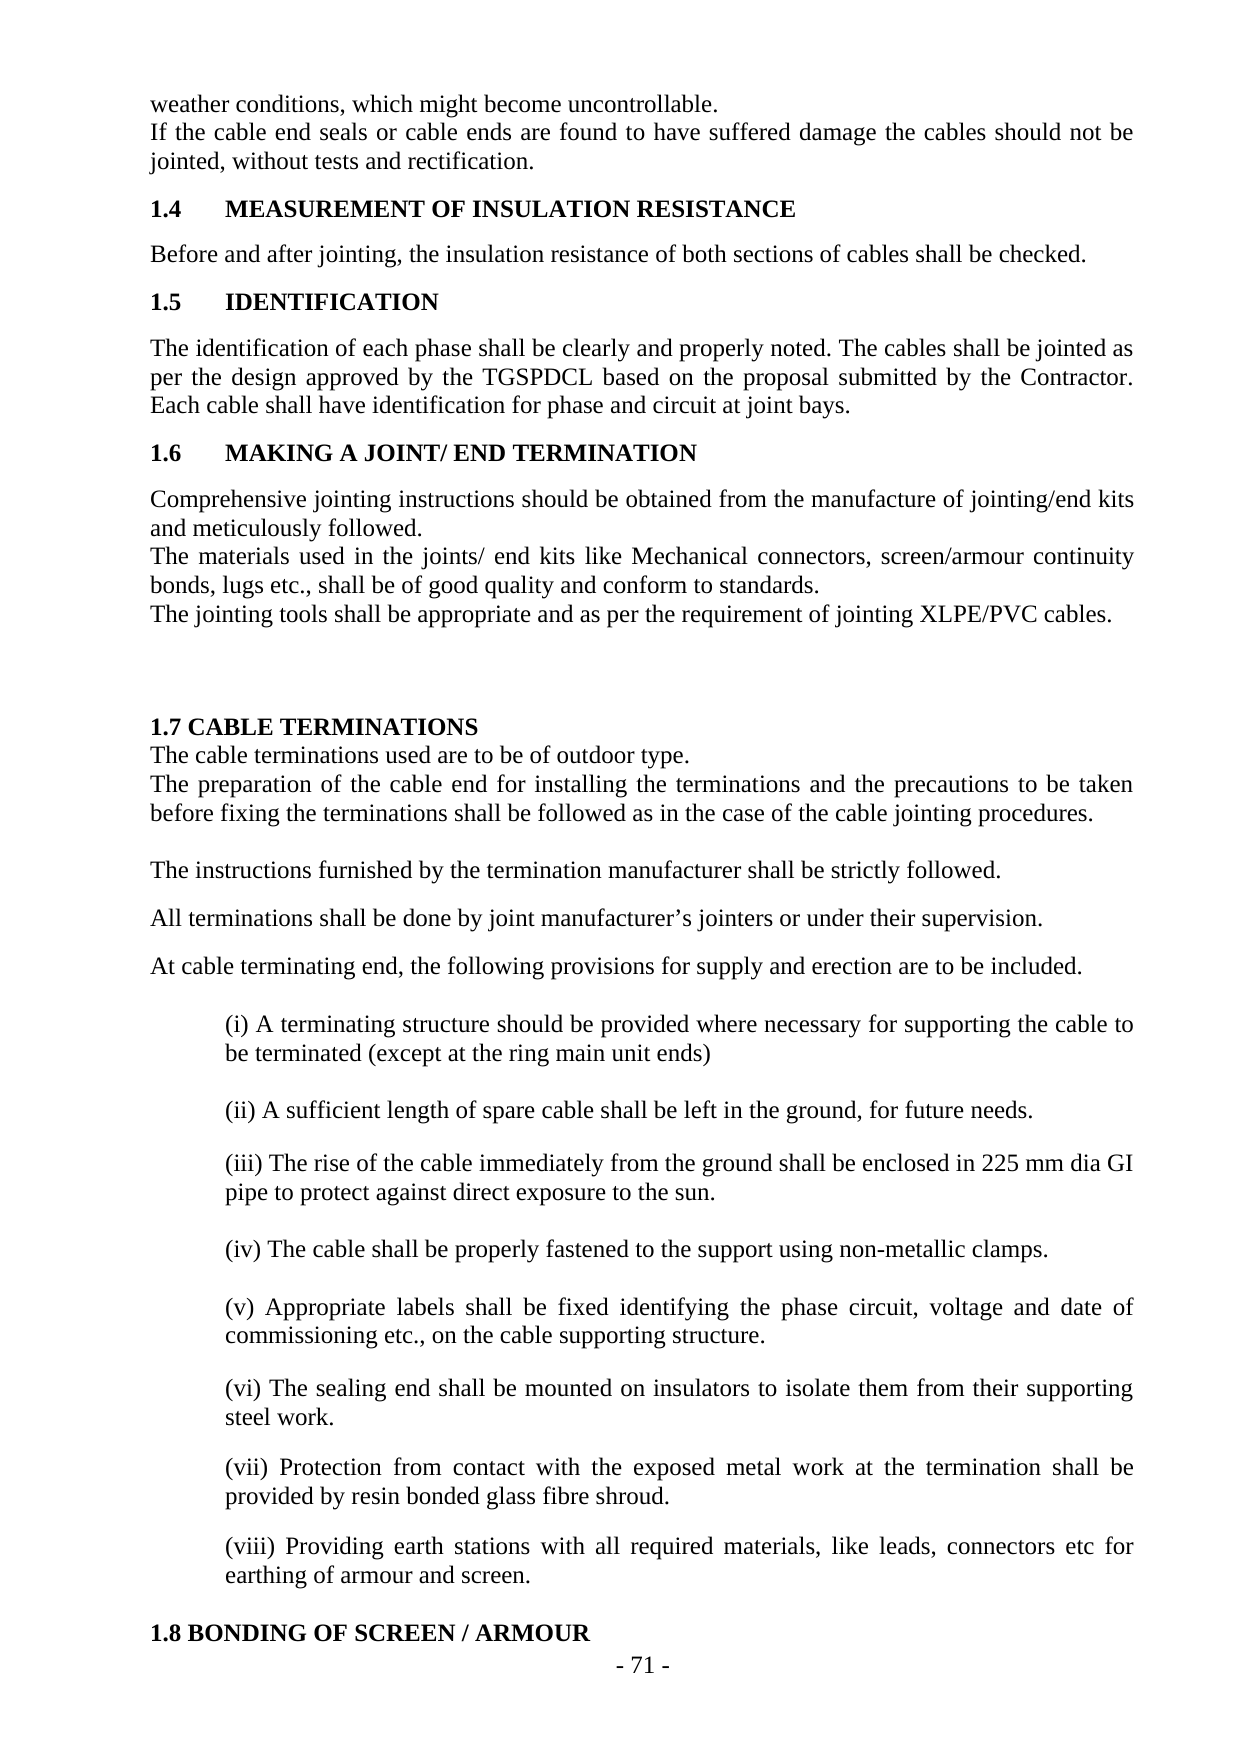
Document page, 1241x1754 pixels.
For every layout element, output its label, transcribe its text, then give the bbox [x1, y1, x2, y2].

text At cable terminating end, the following provisions for supply and erection are to be included. [150, 951, 1135, 980]
text The identification of each phase shall be clearly and properly noted. The cables shall be jointed as per the design approved by the TGSPDCL based on the proposal submitted by the Contractor. Each cable shall have identification for phase and circuit at joint bays. [150, 333, 1135, 419]
text Comprehensive jointing instructions should be obtained from the manufacture of jointing/end kits and meticulously followed. [150, 484, 1135, 541]
text The instructions furnished by the termination manufacturer shall be strictly followed. [150, 856, 1135, 884]
text (v) Appropriate labels shall be fixed identifying the phase circuit, voltage and date of commissioning etc., on the cable supporting structure. [225, 1292, 1135, 1349]
text (ii) A sufficient length of spare cable shall be left in the ground, for future needs. [150, 1095, 1135, 1124]
text 1.7 CABLE TERMINATIONS [150, 712, 1135, 741]
list MAKING A JOINT/ END TERMINATION [150, 438, 1135, 467]
text (iv) The cable shall be properly fastened to the support using non-metallic clamps. [150, 1234, 1135, 1263]
text The jointing tools shall be appropriate and as per the requirement of jointing XLPE/PVC cables. [150, 599, 1135, 628]
text Before and after jointing, the insulation resistance of both sections of cables shall be checked. [150, 239, 1135, 268]
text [150, 89, 1135, 117]
list IDENTIFICATION [150, 287, 1135, 316]
text 1.8 BONDING OF SCREEN / ARMOUR [150, 1618, 1135, 1646]
text (i) A terminating structure should be provided where necessary for supporting the cable to be terminated (except at the ring main unit ends) [225, 1009, 1135, 1066]
text The preparation of the cable end for installing the terminations and the precautions to be taken before fixing the terminations shall be followed as in the case of the cable jointing procedures. [150, 769, 1135, 827]
text (iii) The rise of the cable immediately from the ground shall be enclosed in 225 mm dia GI pipe to protect against direct exposure to the sun. [225, 1148, 1135, 1205]
list MEASUREMENT OF INSULATION RESISTANCE [150, 194, 1135, 223]
text (viii) Providing earth stations with all required materials, like leads, connectors etc for earthing of armour and screen. [225, 1531, 1135, 1589]
text The materials used in the joints/ end kits like Mechanical connectors, screen/armour continuity bonds, lugs etc., shall be of good quality and conform to standards. [150, 541, 1135, 599]
text If the cable end seals or cable ends are found to have suffered damage the cables should not be jointed, without tests and rectification. [150, 117, 1135, 175]
text All terminations shall be done by joint manufacturer’s jointers or under their supervision. [150, 903, 1135, 932]
text (vii) Protection from contact with the exposed metal work at the termination shall be provided by resin bonded glass fibre shroud. [225, 1452, 1135, 1510]
text (vi) The sealing end shall be mounted on insulators to isolate them from their supporting steel work. [225, 1373, 1135, 1431]
text The cable terminations used are to be of outdoor type. [150, 741, 1135, 769]
